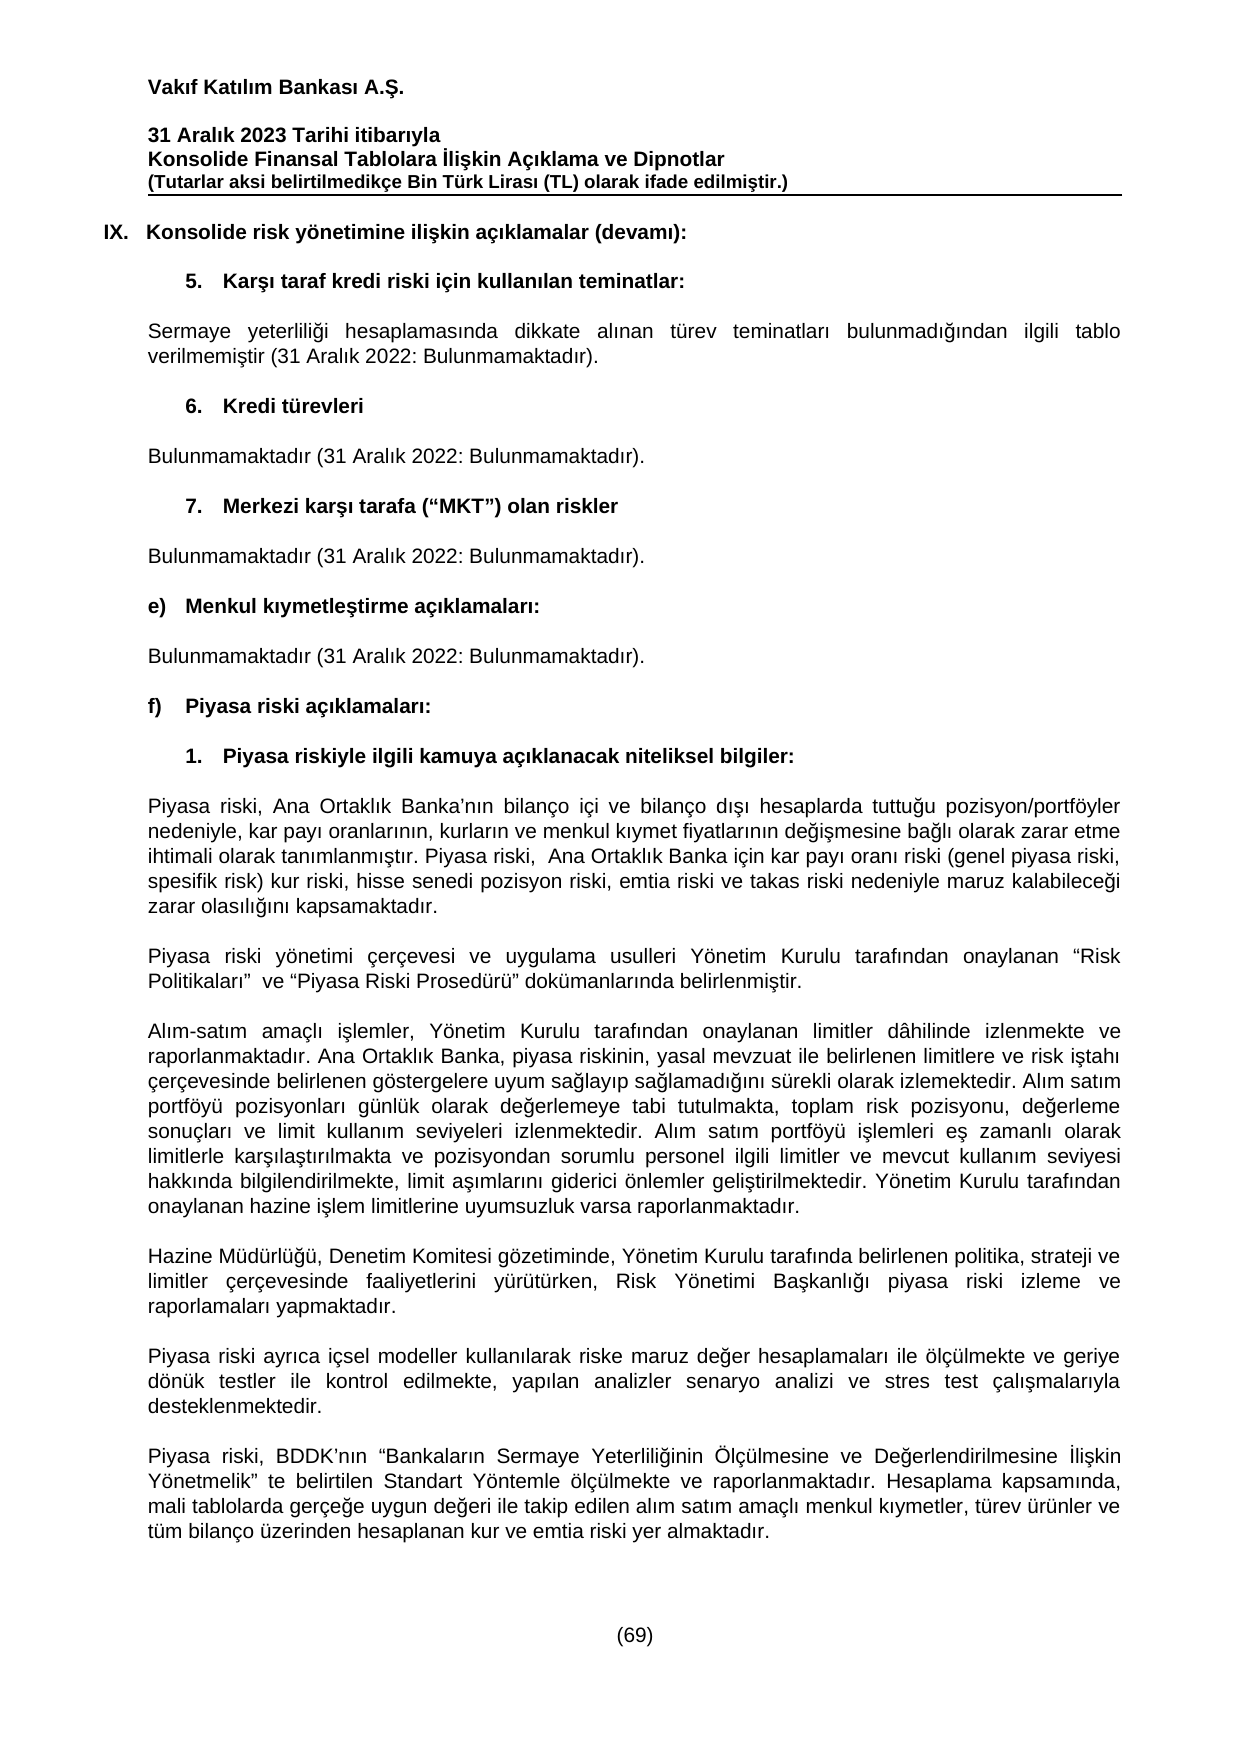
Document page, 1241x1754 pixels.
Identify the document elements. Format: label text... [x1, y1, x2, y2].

text Bulunmamaktadır (31 Aralık 2022: Bulunmamaktadır). [148, 443, 1122, 468]
text Piyasa riski, Ana Ortaklık Banka’nın bilanço içi ve bilanço dışı hesaplarda tuttuğu pozisyon/portföyler nedeniyle, kar payı oranlarının, kurların ve menkul kıymet fiyatlarının değişmesine bağlı olarak zarar etme ihtimali olarak tanımlanmıştır. Piyasa riski, Ana Ortaklık Banka için kar payı oranı riski (genel piyasa riski, spesifik risk) kur riski, hisse senedi pozisyon riski, emtia riski ve takas riski nedeniyle maruz kalabileceği zarar olasılığını kapsamaktadır. [148, 793, 1122, 918]
text Piyasa riski ayrıca içsel modeller kullanılarak riske maruz değer hesaplamaları ile ölçülmekte ve geriye dönük testler ile kontrol edilmekte, yapılan analizler senaryo analizi ve stres test çalışmalarıyla desteklenmektedir. [148, 1343, 1122, 1418]
text Piyasa riski, BDDK’nın “Bankaların Sermaye Yeterliliğinin Ölçülmesine ve Değerlendirilmesine İlişkin Yönetmelik” te belirtilen Standart Yöntemle ölçülmekte ve raporlanmaktadır. Hesaplama kapsamında, mali tablolarda gerçeğe uygun değeri ile takip edilen alım satım amaçlı menkul kıymetler, türev ürünler ve tüm bilanço üzerinden hesaplanan kur ve emtia riski yer almaktadır. [148, 1443, 1122, 1543]
list Piyasa riskiyle ilgili kamuya açıklanacak niteliksel bilgiler: [185, 743, 1122, 768]
list Piyasa riski açıklamaları: [148, 693, 1122, 718]
text Bulunmamaktadır (31 Aralık 2022: Bulunmamaktadır). [148, 643, 1122, 668]
text Piyasa riski yönetimi çerçevesi ve uygulama usulleri Yönetim Kurulu tarafından onaylanan “Risk Politikaları” ve “Piyasa Riski Prosedürü” dokümanlarında belirlenmiştir. [148, 943, 1122, 993]
text Bulunmamaktadır (31 Aralık 2022: Bulunmamaktadır). [148, 543, 1122, 568]
text IX. Konsolide risk yönetimine ilişkin açıklamalar (devamı): [103, 219, 1122, 244]
list Kredi türevleri [185, 393, 1122, 418]
text Sermaye yeterliliği hesaplamasında dikkate alınan türev teminatları bulunmadığından ilgili tablo verilmemiştir (31 Aralık 2022: Bulunmamaktadır). [148, 318, 1122, 368]
text Hazine Müdürlüğü, Denetim Komitesi gözetiminde, Yönetim Kurulu tarafında belirlenen politika, strateji ve limitler çerçevesinde faaliyetlerini yürütürken, Risk Yönetimi Başkanlığı piyasa riski izleme ve raporlamaları yapmaktadır. [148, 1243, 1122, 1318]
list Karşı taraf kredi riski için kullanılan teminatlar: [185, 268, 1122, 293]
text Alım-satım amaçlı işlemler, Yönetim Kurulu tarafından onaylanan limitler dâhilinde izlenmekte ve raporlanmaktadır. Ana Ortaklık Banka, piyasa riskinin, yasal mevzuat ile belirlenen limitlere ve risk iştahı çerçevesinde belirlenen göstergelere uyum sağlayıp sağlamadığını sürekli olarak izlemektedir. Alım satım portföyü pozisyonları günlük olarak değerlemeye tabi tutulmakta, toplam risk pozisyonu, değerleme sonuçları ve limit kullanım seviyeleri izlenmektedir. Alım satım portföyü işlemleri eş zamanlı olarak limitlerle karşılaştırılmakta ve pozisyondan sorumlu personel ilgili limitler ve mevcut kullanım seviyesi hakkında bilgilendirilmekte, limit aşımlarını giderici önlemler geliştirilmektedir. Yönetim Kurulu tarafından onaylanan hazine işlem limitlerine uyumsuzluk varsa raporlanmaktadır. [148, 1018, 1122, 1218]
list Menkul kıymetleştirme açıklamaları: [148, 593, 1122, 618]
list Merkezi karşı tarafa (“MKT”) olan riskler [185, 493, 1122, 518]
